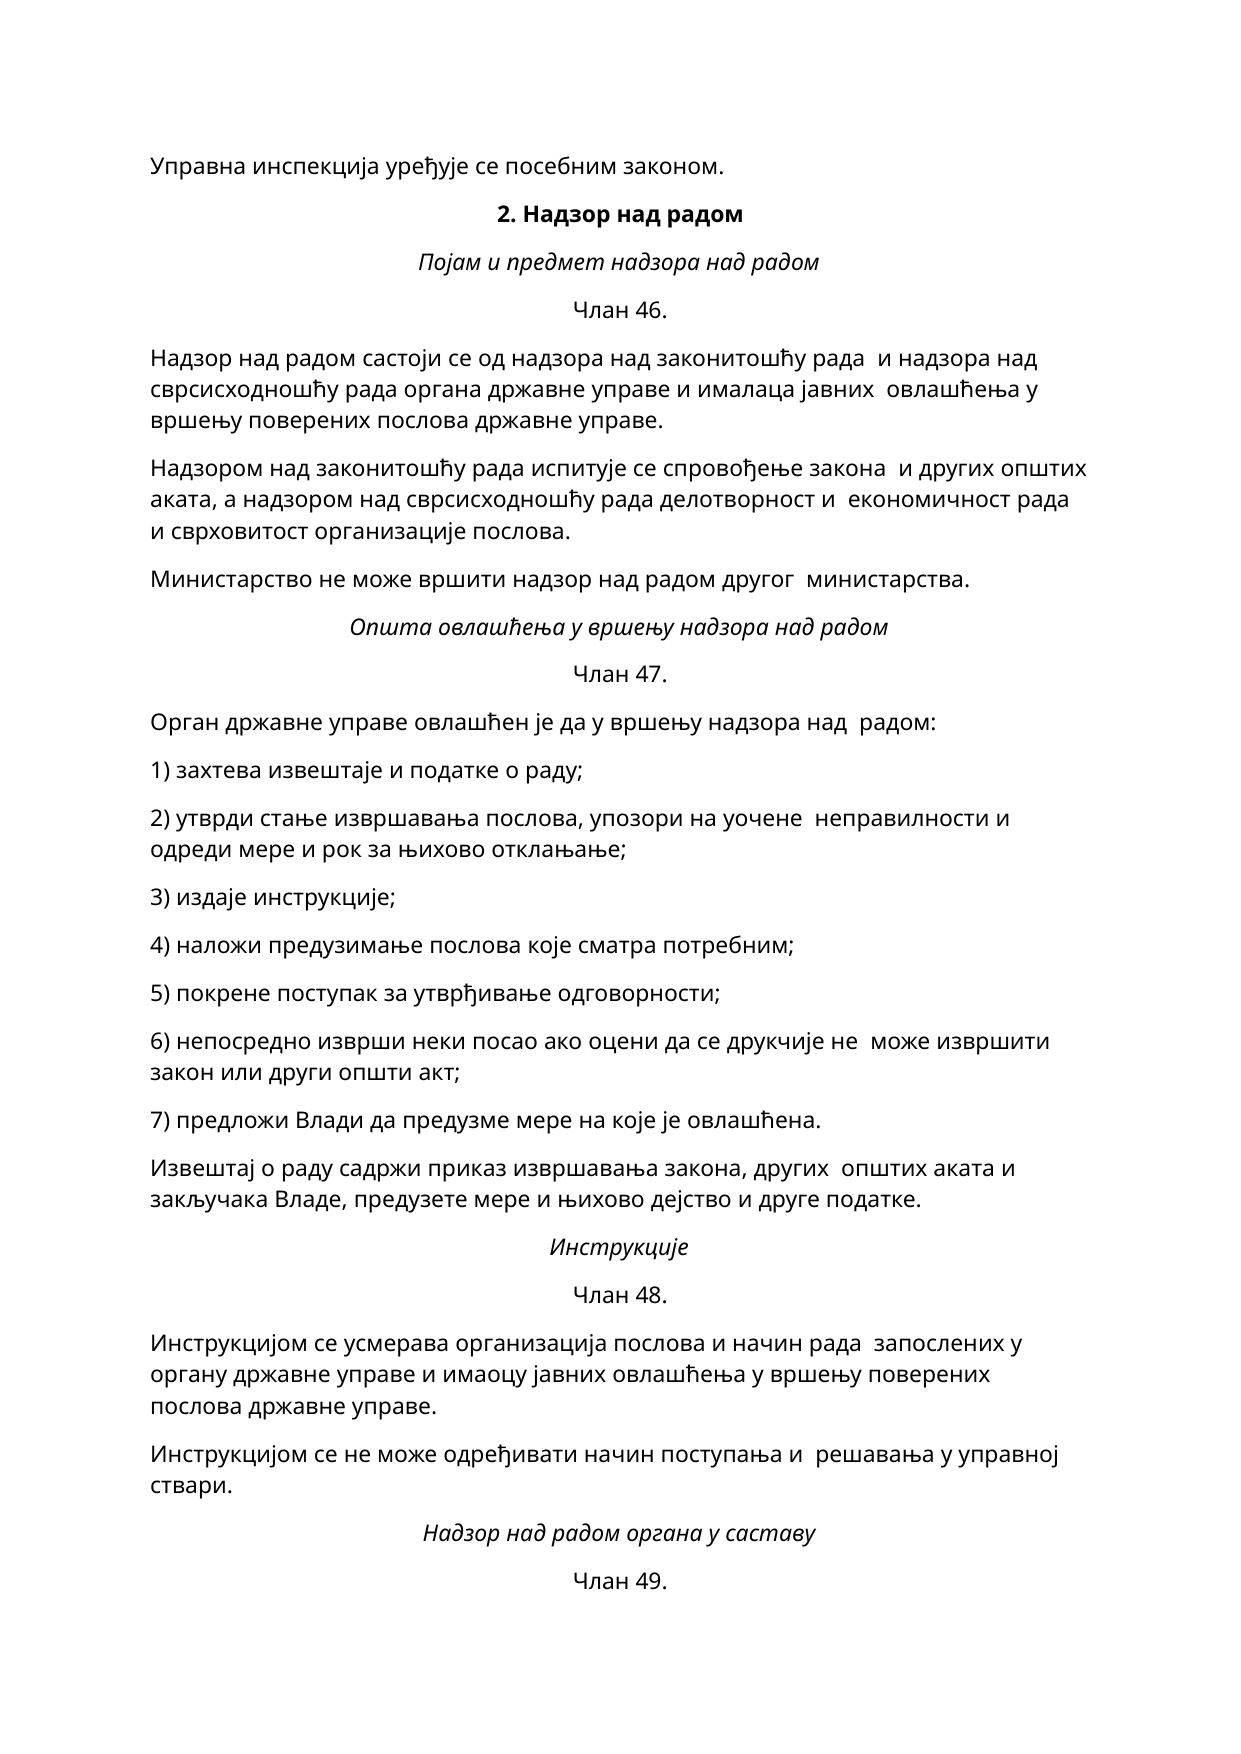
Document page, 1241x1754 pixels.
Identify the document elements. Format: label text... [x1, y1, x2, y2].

text Члан 48. [150, 1279, 1090, 1310]
text Надзор над радом састоји се од надзора над законитошћу рада и надзора над сврсисходношћу рада органа државне управе и ималаца јавних овлашћења у вршењу поверених послова државне управе. [150, 342, 1090, 435]
text 2. Надзор над радом [150, 198, 1090, 229]
text Надзор над радом органа у саставу [150, 1517, 1090, 1548]
text Министарство не може вршити надзор над радом другог министарства. [150, 562, 1090, 594]
text Члан 47. [150, 658, 1090, 689]
text Надзором над законитошћу рада испитује се спровођење закона и других општих аката, а надзором над сврсисходношћу рада делотворност и економичност рада и сврховитост организације послова. [150, 452, 1090, 546]
text Општа овлашћења у вршењу надзора над радом [150, 610, 1090, 642]
text 7) предложи Влади да предузме мере на које је овлашћена. [150, 1104, 1090, 1135]
text 3) издаје инструкције; [150, 881, 1090, 912]
text 6) непосредно изврши неки посао ако оцени да се друкчије не може извршити закон или други општи акт; [150, 1025, 1090, 1087]
text 2) утврди стање извршавања послова, упозори на уочене неправилности и одреди мере и рок за њихово отклањање; [150, 802, 1090, 864]
text Члан 49. [150, 1564, 1090, 1596]
text Инструкције [150, 1231, 1090, 1262]
text 1) захтева извештаје и податке о раду; [150, 754, 1090, 785]
text Орган државне управе овлашћен је да у вршењу надзора над радом: [150, 706, 1090, 737]
text 5) покрене поступак за утврђивање одговорности; [150, 977, 1090, 1008]
text Члан 46. [150, 294, 1090, 325]
text Инструкцијом се не може одређивати начин поступања и решавања у управној ствари. [150, 1437, 1090, 1500]
text 4) наложи предузимање послова које сматра потребним; [150, 929, 1090, 960]
text Управна инспекција уређује се посебним законом. [150, 150, 1090, 181]
text Извештај о раду садржи приказ извршавања закона, других општих аката и закључака Владе, предузете мере и њихово дејство и друге податке. [150, 1152, 1090, 1214]
text Инструкцијом се усмерава организација послова и начин рада запослених у органу државне управе и имаоцу јавних овлашћења у вршењу поверених послова државне управе. [150, 1327, 1090, 1421]
text Појам и предмет надзора над радом [150, 246, 1090, 277]
